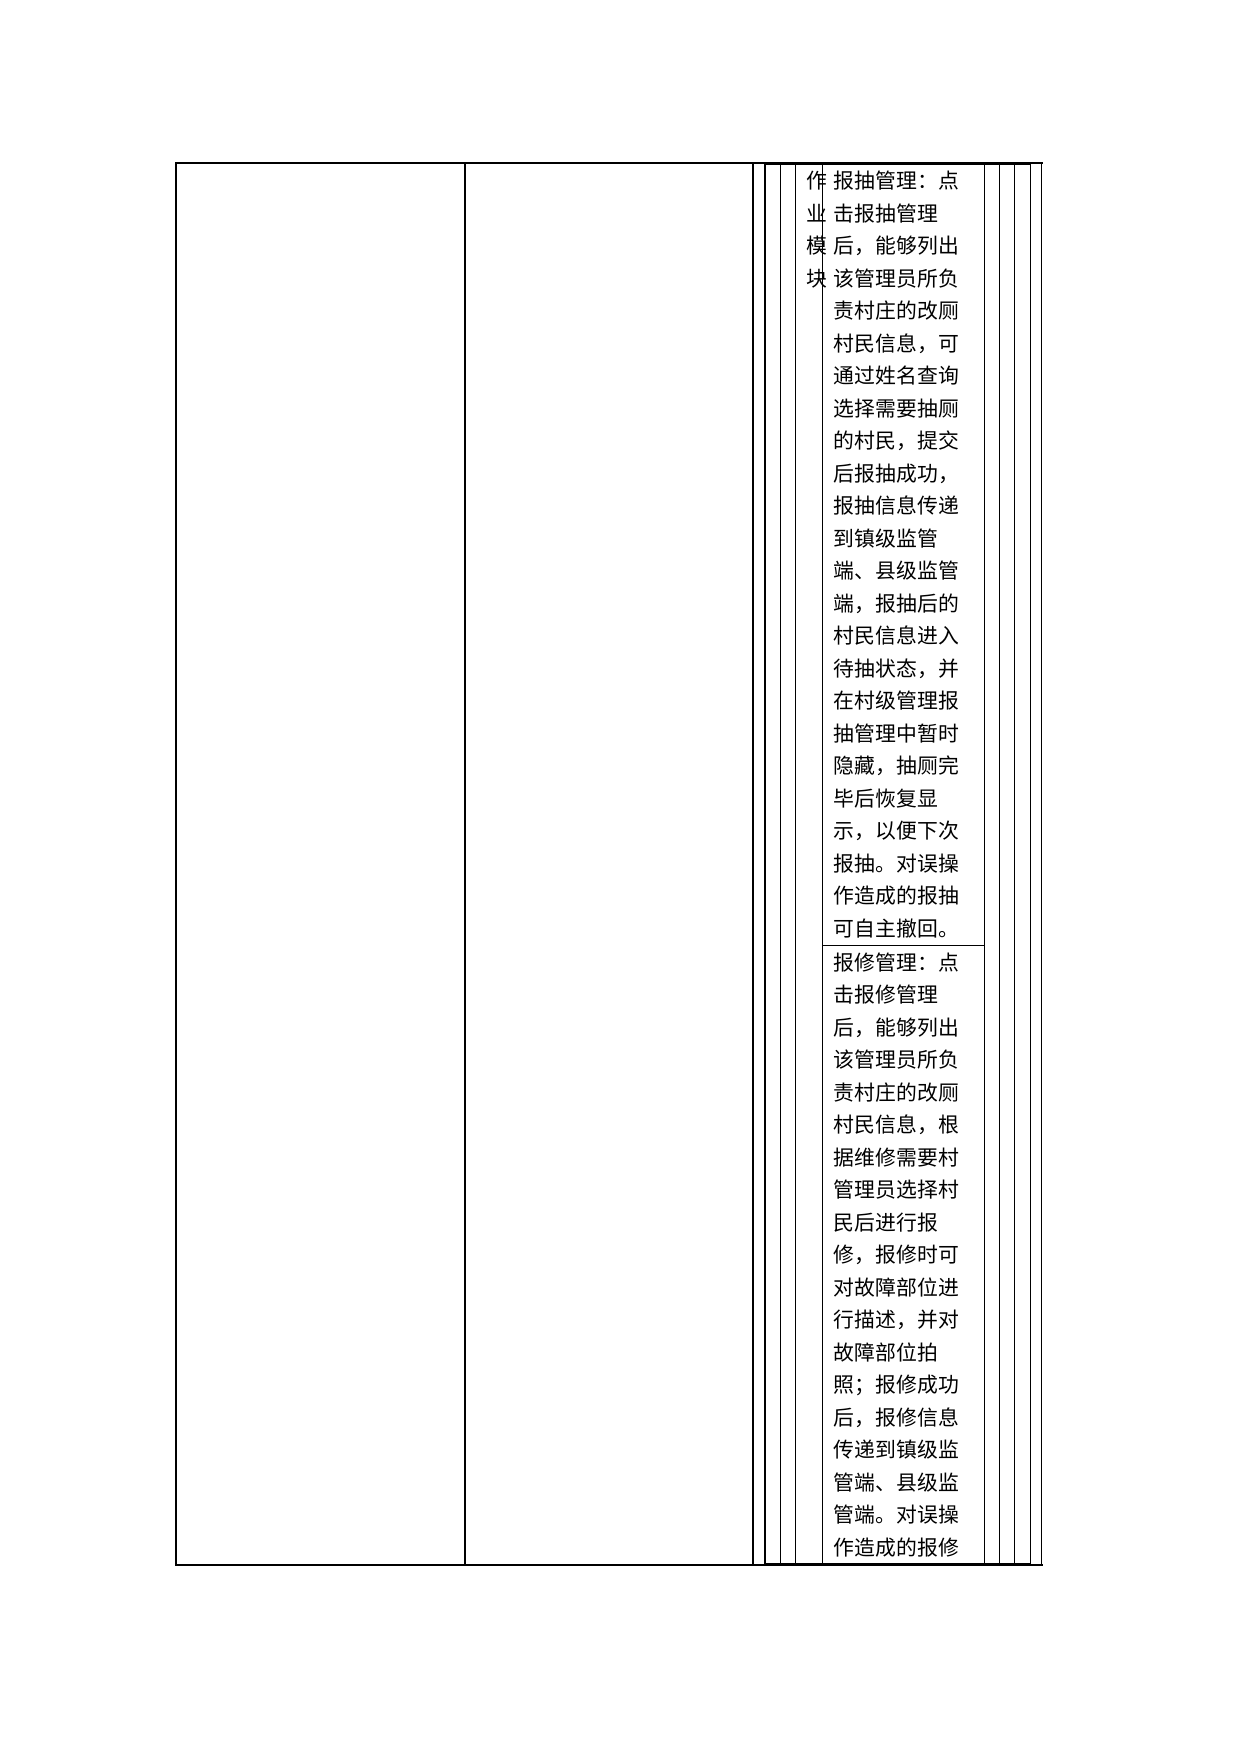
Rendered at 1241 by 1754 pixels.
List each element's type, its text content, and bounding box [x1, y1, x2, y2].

table_cell [1015, 165, 1030, 1563]
table_cell 1 [466, 164, 752, 1564]
table_cell [823, 946, 984, 1563]
table_cell [754, 164, 764, 1564]
table_cell [177, 164, 464, 1564]
table_cell [985, 165, 999, 1563]
table_cell [796, 165, 822, 1563]
table_cell [823, 165, 984, 945]
table_cell [1031, 164, 1041, 1564]
table_cell [781, 165, 795, 1563]
table_cell [1000, 165, 1014, 1563]
table_cell [766, 165, 780, 1563]
